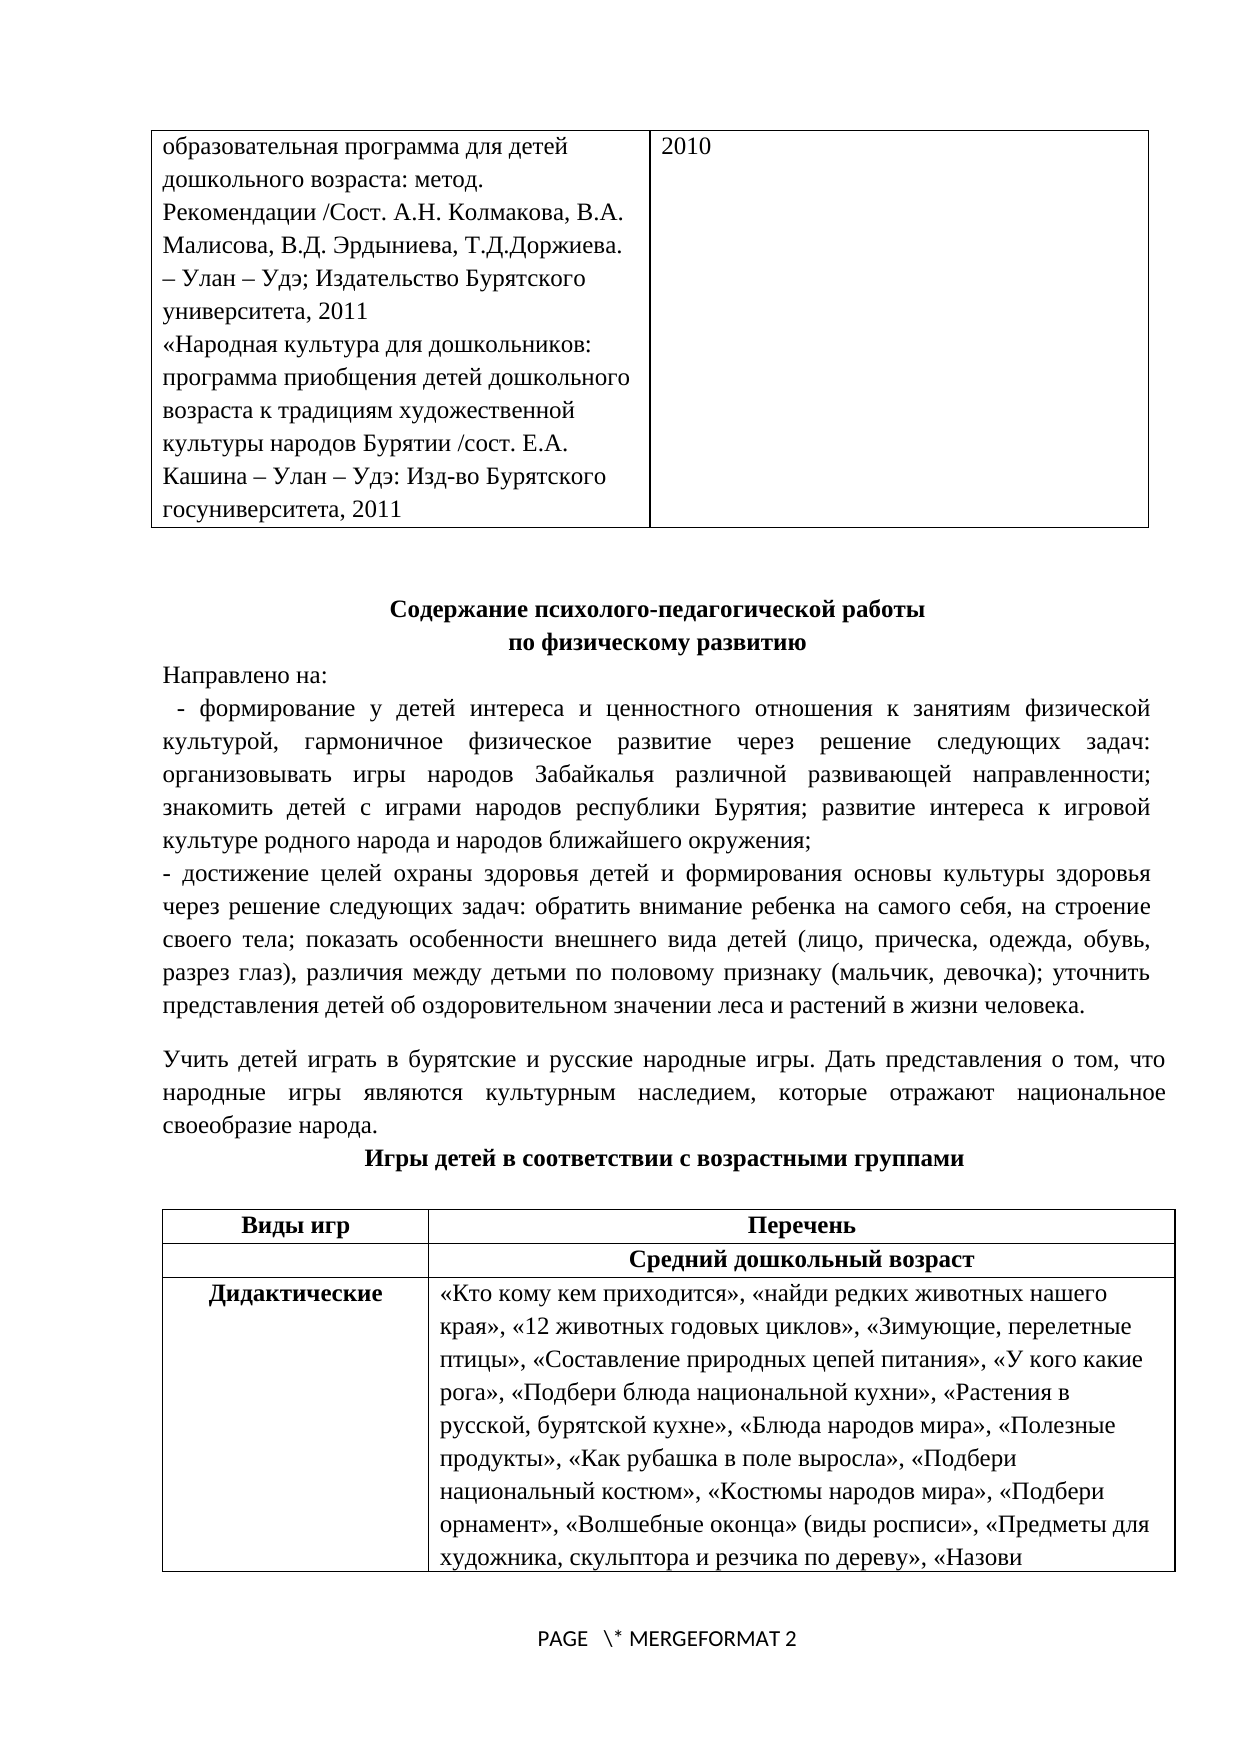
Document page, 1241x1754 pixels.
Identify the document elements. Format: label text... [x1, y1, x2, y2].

text по физическому развитию [162, 627, 1152, 656]
table_cell [163, 1244, 428, 1277]
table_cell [429, 1278, 1174, 1571]
text - формирование у детей интереса и ценностного отношения к занятиям физической культурой, гармоничное физическое развитие через решение следующих задач: организовывать игры народов Забайкалья различной развивающей направленности; знакомить детей с играми народов республики Бурятия; развитие интереса к игровой культуре родного народа и народов ближайшего окружения; [162, 693, 1152, 854]
text Направлено на: [162, 660, 1152, 689]
text Учить детей играть в бурятские и русские народные игры. Дать представления о том, что народные игры являются культурным наследием, которые отражают национальное своеобразие народа. [162, 1044, 1167, 1139]
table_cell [152, 131, 649, 527]
table_header Виды игр [163, 1210, 428, 1243]
table_cell Дидактические [163, 1278, 428, 1571]
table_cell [651, 131, 1148, 527]
text - достижение целей охраны здоровья детей и формирования основы культуры здоровья через решение следующих задач: обратить внимание ребенка на самого себя, на строение своего тела; показать особенности внешнего вида детей (лицо, прическа, одежда, обувь, разрез глаз), различия между детьми по половому признаку (мальчик, девочка); уточнить представления детей об оздоровительном значении леса и растений в жизни человека. [162, 858, 1152, 1019]
table_cell Средний дошкольный возраст [429, 1244, 1174, 1277]
text Игры детей в соответствии с возрастными группами [162, 1143, 1167, 1172]
text Содержание психолого-педагогической работы [162, 594, 1152, 623]
table_header Перечень [429, 1210, 1174, 1243]
